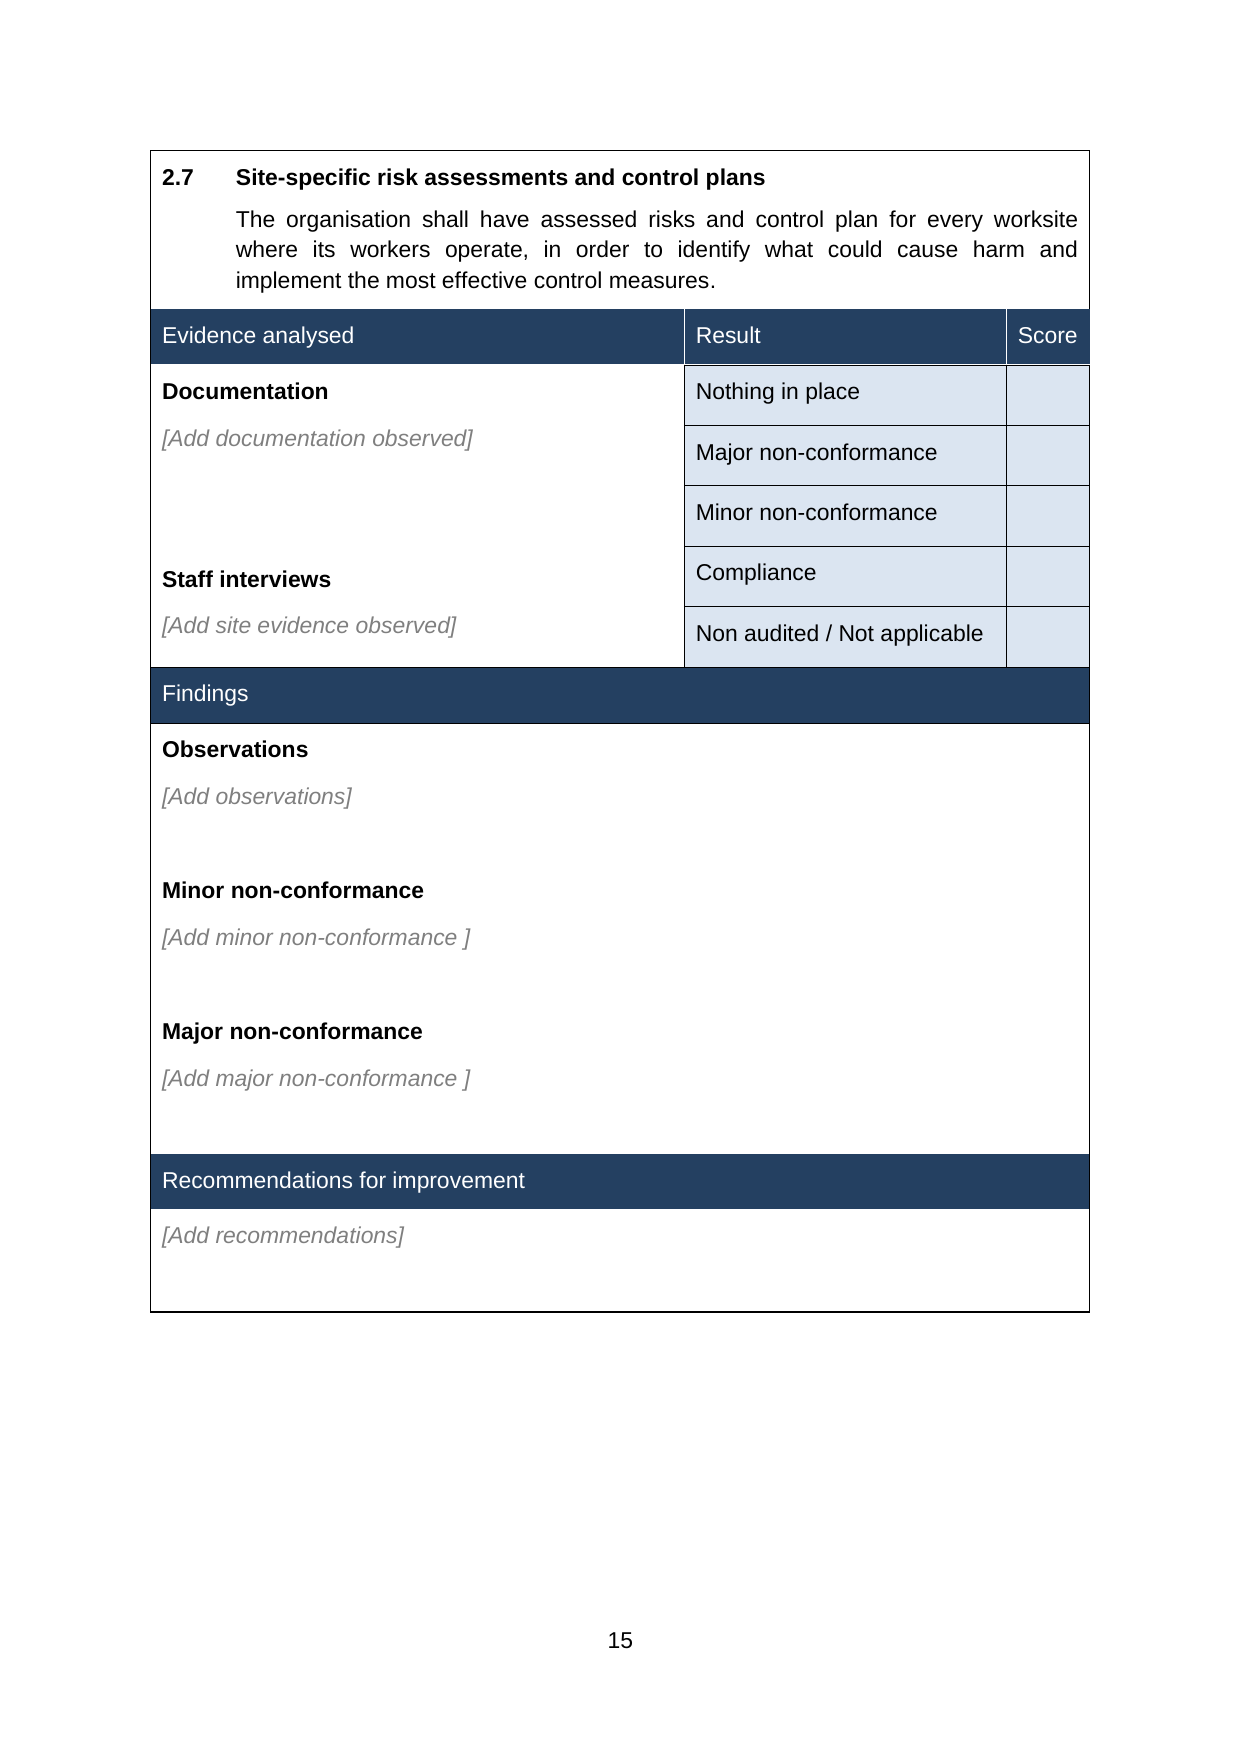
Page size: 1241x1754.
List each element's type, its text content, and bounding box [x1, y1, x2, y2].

table_cell Non audited / Not applicable [685, 607, 1006, 667]
table_cell Major non-conformance [685, 426, 1006, 485]
table_cell Score [1007, 309, 1090, 364]
table_cell Observations [Add observations] Minor non-conformance [Add minor non-conformance ] Major non-conformance [Add major non-conformance ] [151, 724, 1089, 1154]
table_cell [1007, 426, 1089, 485]
table_cell [1007, 366, 1089, 425]
table_cell Documentation [Add documentation observed] Staff interviews [Add site evidence observed] [151, 365, 684, 667]
table_cell [1007, 607, 1089, 667]
table_cell Result [685, 309, 1006, 364]
table_cell Minor non-conformance [685, 486, 1006, 546]
table_cell [1007, 486, 1089, 546]
table_header 2.7 Site-specific risk assessments and control plans The organisation shall have assessed risks and control plan for every worksite where its workers operate, in order to identify what could cause harm and implement the most effective control measures. [151, 151, 1089, 309]
table_cell Evidence analysed [151, 309, 684, 364]
table_cell Findings [151, 668, 1089, 723]
table_cell [1007, 547, 1089, 606]
table_cell Nothing in place [685, 366, 1006, 425]
table_cell [Add recommendations] [151, 1209, 1089, 1311]
table_cell Recommendations for improvement [151, 1154, 1089, 1209]
table_cell Compliance [685, 547, 1006, 606]
